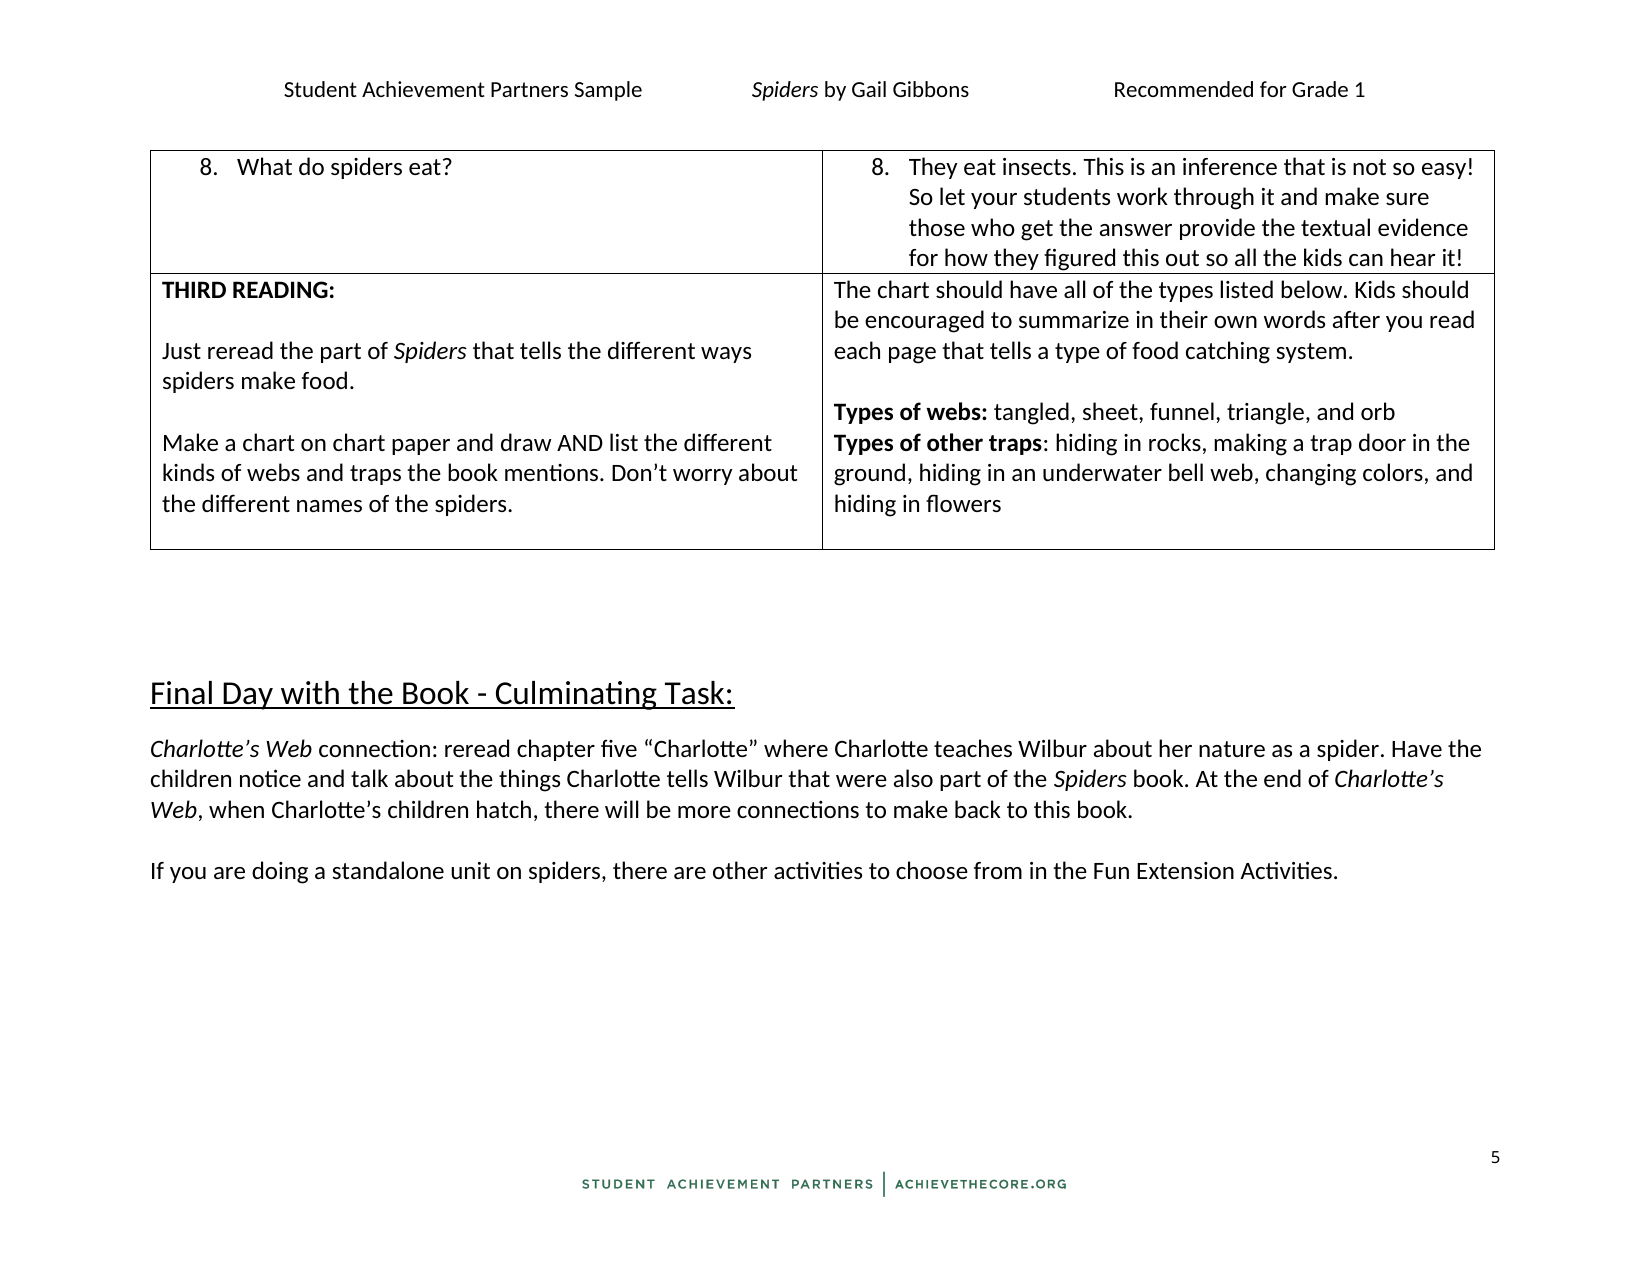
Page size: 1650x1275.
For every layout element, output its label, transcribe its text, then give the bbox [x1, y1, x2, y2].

text Charlotte’s Web connection: reread chapter five “Charlotte” where Charlotte teaches Wilbur about her nature as a spider. Have the children notice and talk about the things Charlotte tells Wilbur that were also part of the Spiders book. At the end of Charlotte’s Web, when Charlotte’s children hatch, there will be more connections to make back to this book. [150, 733, 1500, 824]
text Final Day with the Book - Culminating Task: [150, 672, 1500, 713]
picture [571, 1168, 1079, 1200]
text If you are doing a standalone unit on spiders, there are other activities to choose from in the Fun Extension Activities. [150, 855, 1500, 886]
table_cell The chart should have all of the types listed below. Kids should be encouraged to summarize in their own words after you read each page that tells a type of food catching system. Types of webs: tangled, sheet, funnel, triangle, and orb Types of other traps: hiding in rocks, making a trap door in the ground, hiding in an underwater bell web, changing colors, and hiding in flowers [823, 274, 1494, 549]
table_cell THIRD READING: Just reread the part of Spiders that tells the different ways spiders make food. Make a chart on chart paper and draw AND list the different kinds of webs and traps the book mentions. Don’t worry about the different names of the spiders. [151, 274, 822, 549]
